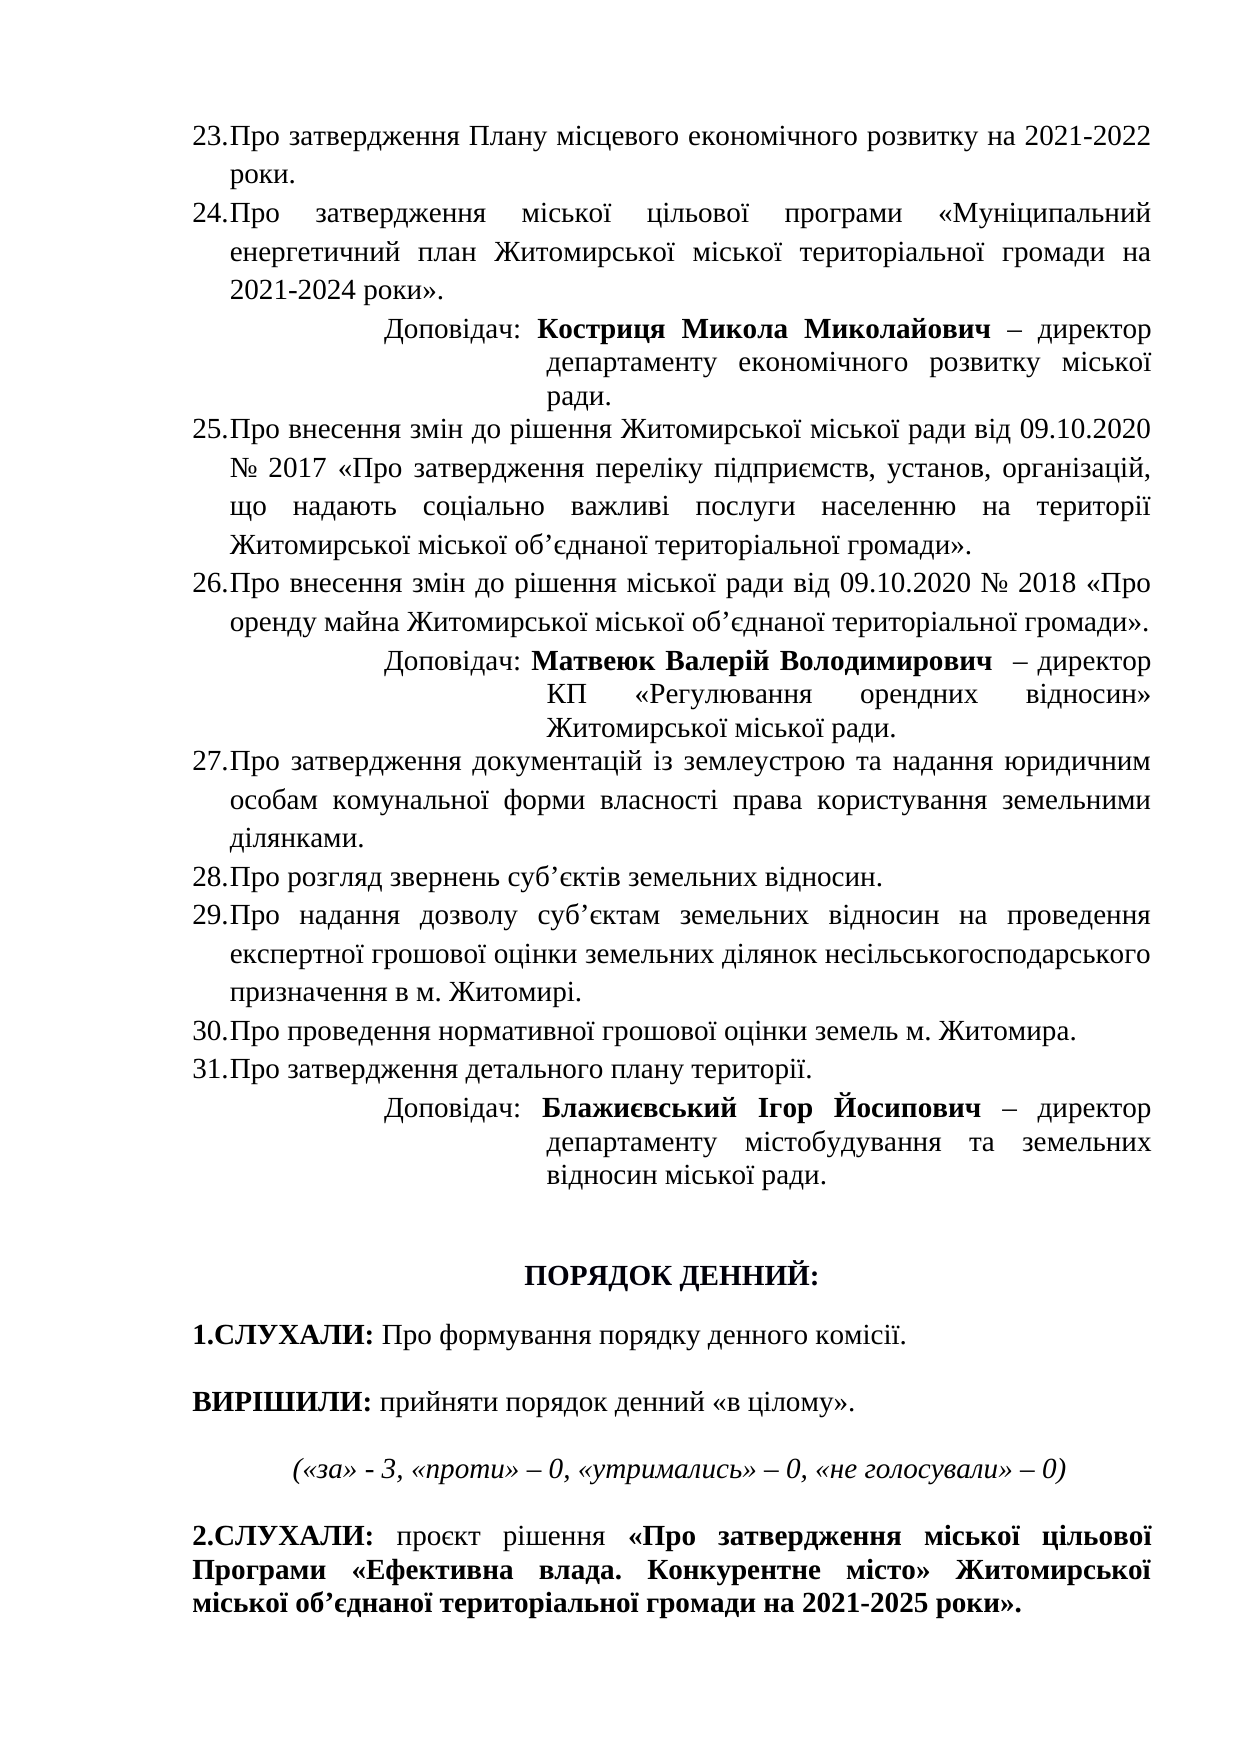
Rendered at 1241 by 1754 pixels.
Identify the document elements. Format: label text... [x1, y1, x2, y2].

list Про надання дозволу суб’єктам земельних відносин на проведення експертної грошової оцінки земельних ділянок несільськогосподарського призначення в м. Житомирі. [192, 897, 1152, 1008]
list Про затвердження детального плану території. [192, 1052, 1152, 1085]
list Про затвердження міської цільової програми «Муніципальний енергетичний план Житомирської міської територіальної громади на 2021-2024 роки». [192, 195, 1152, 306]
text («за» - 3, «проти» – 0, «утримались» – 0, «не голосували» – 0) [207, 1451, 1152, 1485]
list Про затвердження Плану місцевого економічного розвитку на 2021-2022 роки. [192, 118, 1152, 190]
list Про затвердження документацій із землеустрою та надання юридичним особам комунальної форми власності права користування земельними ділянками. [192, 743, 1152, 854]
text 1.СЛУХАЛИ: Про формування порядку денного комісії. [192, 1317, 1152, 1351]
text Доповідач: Блажиєвський Ігор Йосипович – директор департаменту містобудування та земельних відносин міської ради. [384, 1090, 1152, 1191]
text Доповідач: Костриця Микола Миколайович – директор департаменту економічного розвитку міської ради. [384, 311, 1152, 411]
text ПОРЯДОК ДЕННИЙ: [192, 1258, 1152, 1291]
list Про проведення нормативної грошової оцінки земель м. Житомира. [192, 1013, 1152, 1047]
text ВИРІШИЛИ: прийняти порядок денний «в цілому». [192, 1384, 1152, 1418]
list Про внесення змін до рішення Житомирської міської ради від 09.10.2020 № 2017 «Про затвердження переліку підприємств, установ, організацій, що надають соціально важливі послуги населенню на території Житомирської міської об’єднаної територіальної громади». [192, 411, 1152, 561]
text 2.СЛУХАЛИ: проєкт рішення «Про затвердження міської цільової Програми «Ефективна влада. Конкурентне місто» Житомирської міської об’єднаної територіальної громади на 2021-2025 роки». [192, 1518, 1152, 1619]
text Доповідач: Матвеюк Валерій Володимирович – директор КП «Регулювання орендних відносин» Житомирської міської ради. [384, 643, 1152, 743]
list Про внесення змін до рішення міської ради від 09.10.2020 № 2018 «Про оренду майна Житомирської міської об’єднаної територіальної громади». [192, 566, 1152, 638]
list Про розгляд звернень суб’єктів земельних відносин. [192, 859, 1152, 892]
